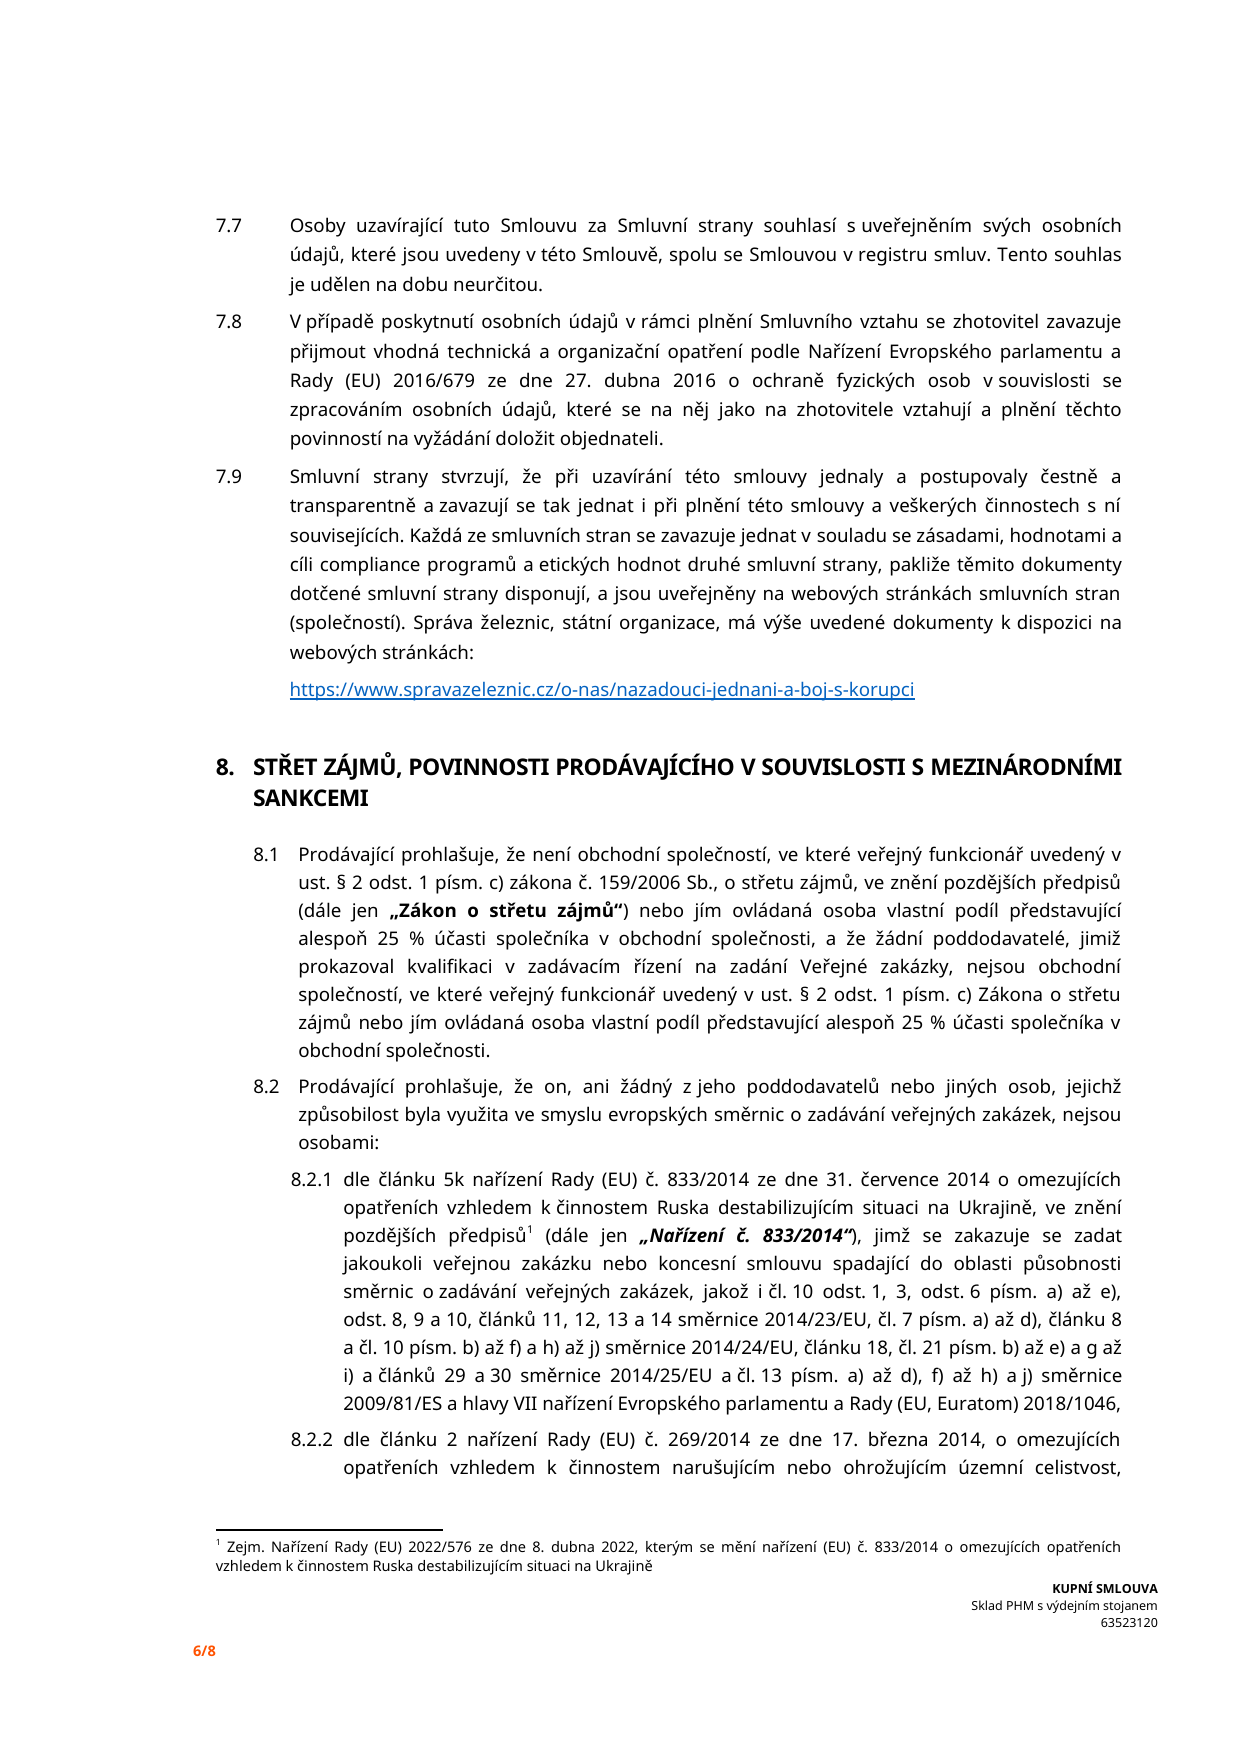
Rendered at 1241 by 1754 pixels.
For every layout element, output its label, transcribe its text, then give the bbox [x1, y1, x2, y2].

list https://www.spravazeleznic.cz/o-nas/nazadouci-jednani-a-boj-s-korupci [253, 677, 1122, 702]
list Smluvní strany stvrzují, že při uzavírání této smlouvy jednaly a postupovaly čestně a transparentně a zavazují se tak jednat i při plnění této smlouvy a veškerých činnostech s ní souvisejících. Každá ze smluvních stran se zavazuje jednat v souladu se zásadami, hodnotami a cíli compliance programů a etických hodnot druhé smluvní strany, pakliže těmito dokumenty dotčené smluvní strany disponují, a jsou uveřejněny na webových stránkách smluvních stran (společností). Správa železnic, státní organizace, má výše uvedené dokumenty k dispozici na webových stránkách: [216, 463, 1122, 664]
list Prodávající prohlašuje, že on, ani žádný z jeho poddodavatelů nebo jiných osob, jejichž způsobilost byla využita ve smyslu evropských směrnic o zadávání veřejných zakázek, nejsou osobami: [253, 1073, 1122, 1155]
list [291, 1426, 1122, 1480]
list dle článku 5k nařízení Rady (EU) č. 833/2014 ze dne 31. července 2014 o omezujících opatřeních vzhledem k činnostem Ruska destabilizujícím situaci na Ukrajině, ve znění pozdějších předpisů (dále jen „Nařízení č. 833/2014“), jimž se zakazuje se zadat jakoukoli veřejnou zakázku nebo koncesní smlouvu spadající do oblasti působnosti směrnic o zadávání veřejných zakázek, jakož i čl. 10 odst. 1, 3, odst. 6 písm. a) až e), odst. 8, 9 a 10, článků 11, 12, 13 a 14 směrnice 2014/23/EU, čl. 7 písm. a) až d), článku 8 a čl. 10 písm. b) až f) a h) až j) směrnice 2014/24/EU, článku 18, čl. 21 písm. b) až e) a g až i) a článků 29 a 30 směrnice 2014/25/EU a čl. 13 písm. a) až d), f) až h) a j) směrnice 2009/81/ES a hlavy VII nařízení Evropského parlamentu a Rady (EU, Euratom) 2018/1046, [291, 1166, 1122, 1416]
list V případě poskytnutí osobních údajů v rámci plnění Smluvního vztahu se zhotovitel zavazuje přijmout vhodná technická a organizační opatření podle Nařízení Evropského parlamentu a Rady (EU) 2016/679 ze dne 27. dubna 2016 o ochraně fyzických osob v souvislosti se zpracováním osobních údajů, které se na něj jako na zhotovitele vztahují a plnění těchto povinností na vyžádání doložit objednateli. [216, 309, 1122, 451]
subtitle STŘET zájmů, povinnosti PRODÁVAJÍCÍHO v souvislosti s Mezinárodními sankcemi [216, 751, 1122, 813]
list Prodávající prohlašuje, že není obchodní společností, ve které veřejný funkcionář uvedený v ust. § 2 odst. 1 písm. c) zákona č. 159/2006 Sb., o střetu zájmů, ve znění pozdějších předpisů (dále jen „Zákon o střetu zájmů“) nebo jím ovládaná osoba vlastní podíl představující alespoň 25 % účasti společníka v obchodní společnosti, a že žádní poddodavatelé, jimiž prokazoval kvalifikaci v zadávacím řízení na zadání Veřejné zakázky, nejsou obchodní společností, ve které veřejný funkcionář uvedený v ust. § 2 odst. 1 písm. c) Zákona o střetu zájmů nebo jím ovládaná osoba vlastní podíl představující alespoň 25 % účasti společníka v obchodní společnosti. [253, 841, 1122, 1063]
list Osoby uzavírající tuto Smlouvu za Smluvní strany souhlasí s uveřejněním svých osobních údajů, které jsou uvedeny v této Smlouvě, spolu se Smlouvou v registru smluv. Tento souhlas je udělen na dobu neurčitou. [216, 212, 1122, 297]
